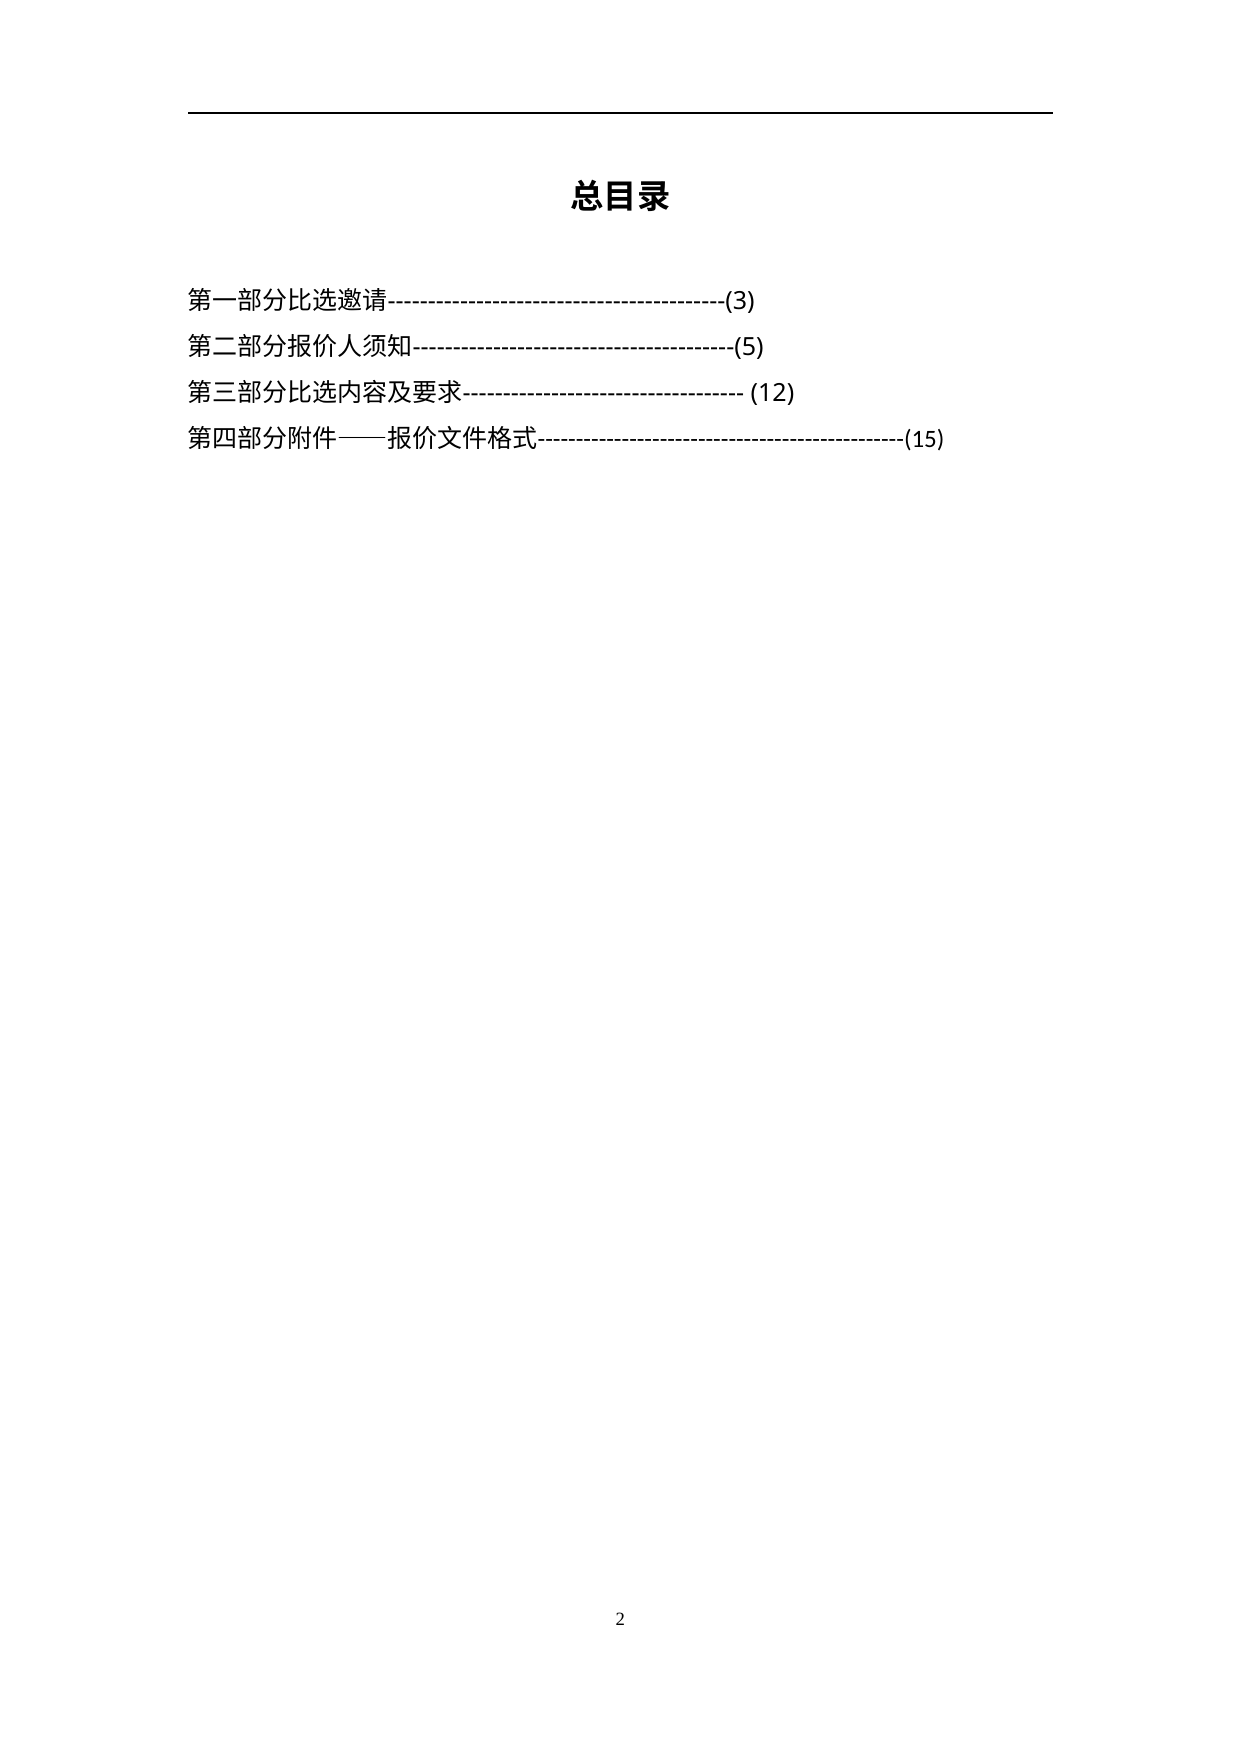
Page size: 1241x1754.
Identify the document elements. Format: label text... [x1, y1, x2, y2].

text 第一部分比选邀请------------------------------------------(3) [187, 273, 1053, 319]
text 第二部分报价人须知----------------------------------------(5) [187, 319, 1053, 364]
text 第三部分比选内容及要求----------------------------------- (12) [187, 364, 1053, 410]
text 总目录 [187, 162, 1053, 227]
text 第四部分附件——报价文件格式------------------------------------------------(15) [187, 410, 1053, 456]
